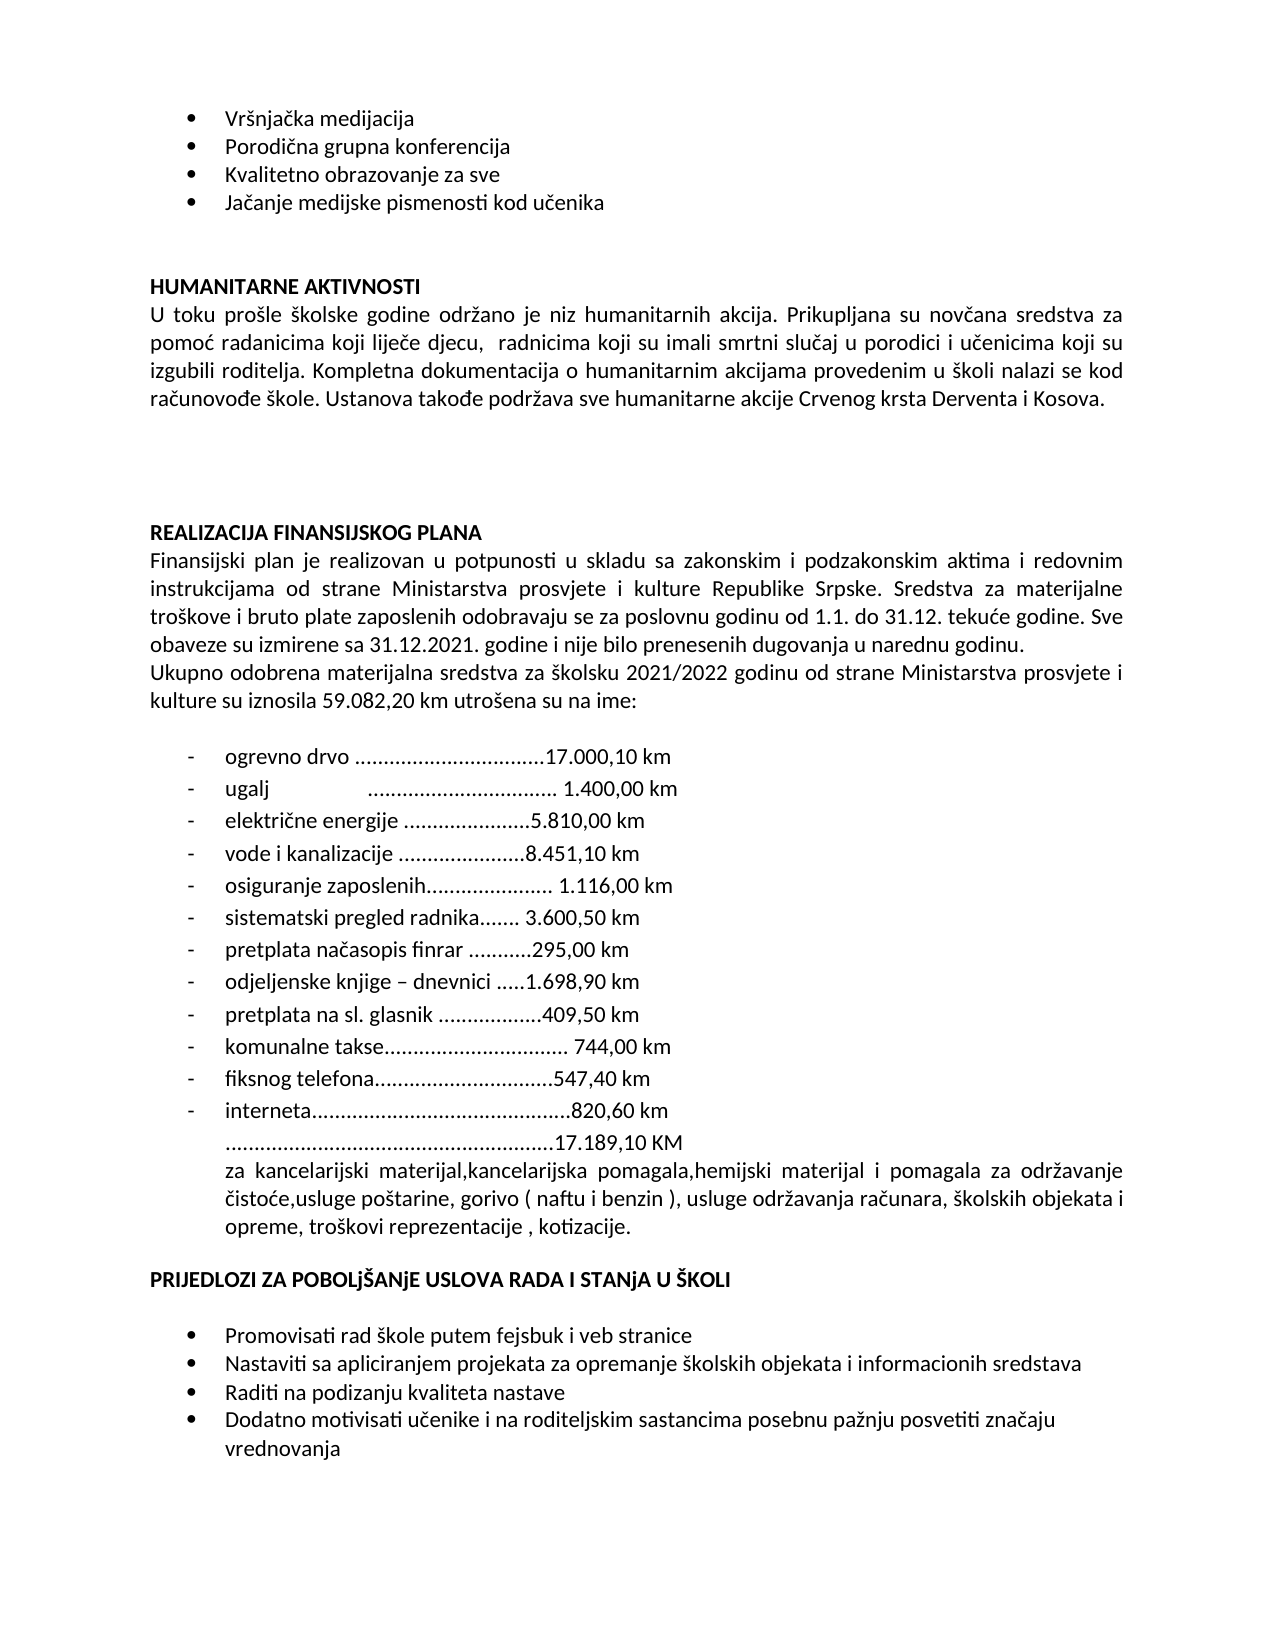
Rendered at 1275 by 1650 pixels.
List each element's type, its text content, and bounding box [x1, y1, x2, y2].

list fiksnog telefona...............................547,40 km [187, 1064, 1125, 1092]
text Finansijski plan je realizovan u potpunosti u skladu sa zakonskim i podzakonskim aktima i redovnim instrukcijama od strane Ministarstva prosvjete i kulture Republike Srpske. Sredstva za materijalne troškove i bruto plate zaposlenih odobravaju se za poslovnu godinu od 1.1. do 31.12. tekuće godine. Sve obaveze su izmirene sa 31.12.2021. godine i nije bilo prenesenih dugovanja u narednu godinu. [150, 546, 1125, 658]
list ogrevno drvo .................................17.000,10 km [187, 742, 1125, 770]
text U toku prošle školske godine održano je niz humanitarnih akcija. Prikupljana su novčana sredstva za pomoć radanicima koji liječe djecu, radnicima koji su imali smrtni slučaj u porodici i učenicima koji su izgubili roditelja. Kompletna dokumentacija o humanitarnim akcijama provedenim u školi nalazi se kod računovođe škole. Ustanova takođe podržava sve humanitarne akcije Crvenog krsta Derventa i Kosova. [150, 300, 1125, 412]
list ugalj ................................. 1.400,00 km [187, 774, 1125, 802]
list električne energije ......................5.810,00 km [187, 807, 1125, 834]
list Porodična grupna konferencija [187, 132, 1125, 160]
list Vršnjačka medijacija [187, 104, 1125, 132]
list za kancelarijski materijal,kancelarijska pomagala,hemijski materijal i pomagala za održavanje čistoće,usluge poštarine, gorivo ( naftu i benzin ), usluge održavanja računara, školskih objekata i opreme, troškovi reprezentacije , kotizacije. [225, 1156, 1125, 1241]
list vode i kanalizacije ......................8.451,10 km [187, 839, 1125, 867]
list odjeljenske knjige – dnevnici .....1.698,90 km [187, 967, 1125, 996]
list Kvalitetno obrazovanje za sve [187, 160, 1125, 188]
list komunalne takse................................ 744,00 km [187, 1032, 1125, 1060]
text Ukupno odobrena materijalna sredstva za školsku 2021/2022 godinu od strane Ministarstva prosvjete i kulture su iznosila 59.082,20 km utrošena su na ime: [150, 658, 1125, 714]
list pretplata načasopis finrar ...........295,00 km [187, 935, 1125, 963]
list Promovisati rad škole putem fejsbuk i veb stranice [187, 1322, 1125, 1349]
list Jačanje medijske pismenosti kod učenika [187, 188, 1125, 216]
list .........................................................17.189,10 KM [225, 1128, 1125, 1156]
list sistematski pregled radnika....... 3.600,50 km [187, 903, 1125, 931]
list Dodatno motivisati učenike i na roditeljskim sastancima posebnu pažnju posvetiti značaju vrednovanja [187, 1406, 1125, 1462]
list osiguranje zaposlenih...................... 1.116,00 km [187, 871, 1125, 899]
subtitle REALIZACIJA FINANSIJSKOG PLANA [150, 518, 1125, 546]
list Nastaviti sa apliciranjem projekata za opremanje školskih objekata i informacionih sredstava [187, 1349, 1125, 1378]
subtitle PRIJEDLOZI ZA POBOLjŠANjE USLOVA RADA I STANjA U ŠKOLI [150, 1266, 1125, 1293]
list Raditi na podizanju kvaliteta nastave [187, 1378, 1125, 1406]
text HUMANITARNE AKTIVNOSTI [150, 272, 1125, 300]
list pretplata na sl. glasnik ..................409,50 km [187, 1000, 1125, 1028]
list interneta.............................................820,60 km [187, 1096, 1125, 1124]
